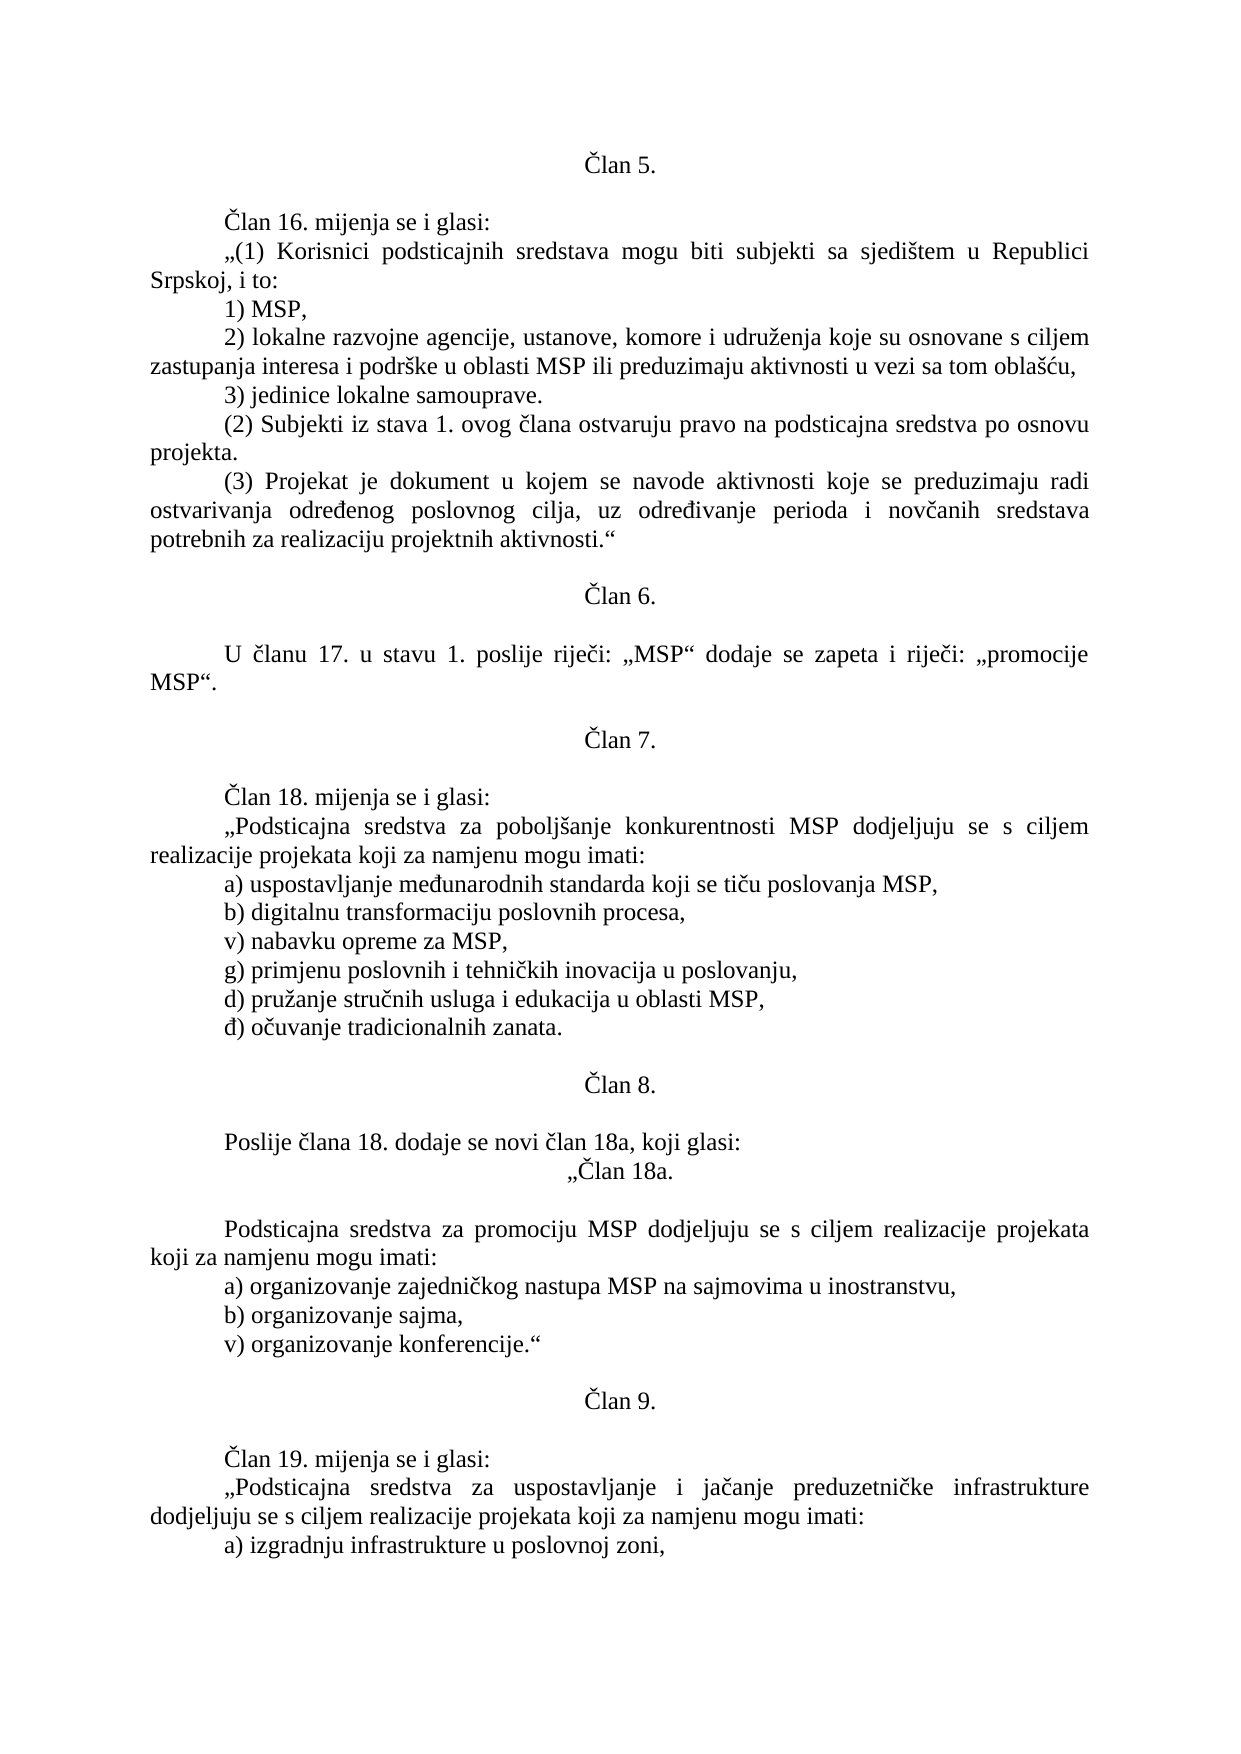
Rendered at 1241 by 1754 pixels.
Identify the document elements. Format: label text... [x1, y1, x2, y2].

text Član 9. [150, 1386, 1090, 1415]
text „Podsticajna sredstva za poboljšanje konkurentnosti MSP dodjeljuju se s ciljem realizacije projekata koji za namjenu mogu imati: [150, 811, 1090, 869]
text Član 6. [150, 581, 1090, 610]
text „(1) Korisnici podsticajnih sredstava mogu biti subjekti sa sjedištem u Republici Srpskoj, i to: [150, 236, 1090, 294]
text v) nabavku opreme za MSP, [150, 926, 1090, 955]
text Član 16. mijenja se i glasi: [150, 207, 1090, 236]
text đ) očuvanje tradicionalnih zanata. [150, 1012, 1090, 1041]
text Član 18. mijenja se i glasi: [150, 782, 1090, 811]
text b) digitalnu transformaciju poslovnih procesa, [150, 897, 1090, 926]
text g) primjenu poslovnih i tehničkih inovacija u poslovanju, [150, 955, 1090, 984]
text U članu 17. u stavu 1. poslije riječi: „MSP“ dodaje se zapeta i riječi: „promocije MSP“. [150, 639, 1090, 696]
text 1) MSP, [150, 294, 1090, 322]
text 2) lokalne razvojne agencije, ustanove, komore i udruženja koje su osnovane s ciljem zastupanja interesa i podrške u oblasti MSP ili preduzimaju aktivnosti u vezi sa tom oblašću, [150, 322, 1090, 380]
text Član 19. mijenja se i glasi: [150, 1444, 1090, 1472]
text „Član 18a. [150, 1156, 1090, 1185]
text (2) Subjekti iz stava 1. ovog člana ostvaruju pravo na podsticajna sredstva po osnovu projekta. [150, 409, 1090, 466]
text v) organizovanje konferencije.“ [150, 1329, 1090, 1357]
text a) uspostavljanje međunarodnih standarda koji se tiču poslovanja MSP, [150, 869, 1090, 897]
text b) organizovanje sajma, [150, 1300, 1090, 1329]
text a) izgradnju infrastrukture u poslovnoj zoni, [150, 1530, 1090, 1559]
text a) organizovanje zajedničkog nastupa MSP na sajmovima u inostranstvu, [150, 1271, 1090, 1300]
text „Podsticajna sredstva za uspostavljanje i jačanje preduzetničke infrastrukture dodjeljuju se s ciljem realizacije projekata koji za namjenu mogu imati: [150, 1472, 1090, 1530]
text 3) jedinice lokalne samouprave. [150, 380, 1090, 409]
text Član 5. [150, 150, 1090, 179]
text Član 7. [150, 725, 1090, 754]
text Poslije člana 18. dodaje se novi član 18a, koji glasi: [150, 1127, 1090, 1156]
text (3) Projekat je dokument u kojem se navode aktivnosti koje se preduzimaju radi ostvarivanja određenog poslovnog cilja, uz određivanje perioda i novčanih sredstava potrebnih za realizaciju projektnih aktivnosti.“ [150, 466, 1090, 552]
text d) pružanje stručnih usluga i edukacija u oblasti MSP, [150, 984, 1090, 1012]
text Član 8. [150, 1070, 1090, 1099]
text Podsticajna sredstva za promociju MSP dodjeljuju se s ciljem realizacije projekata koji za namjenu mogu imati: [150, 1214, 1090, 1271]
